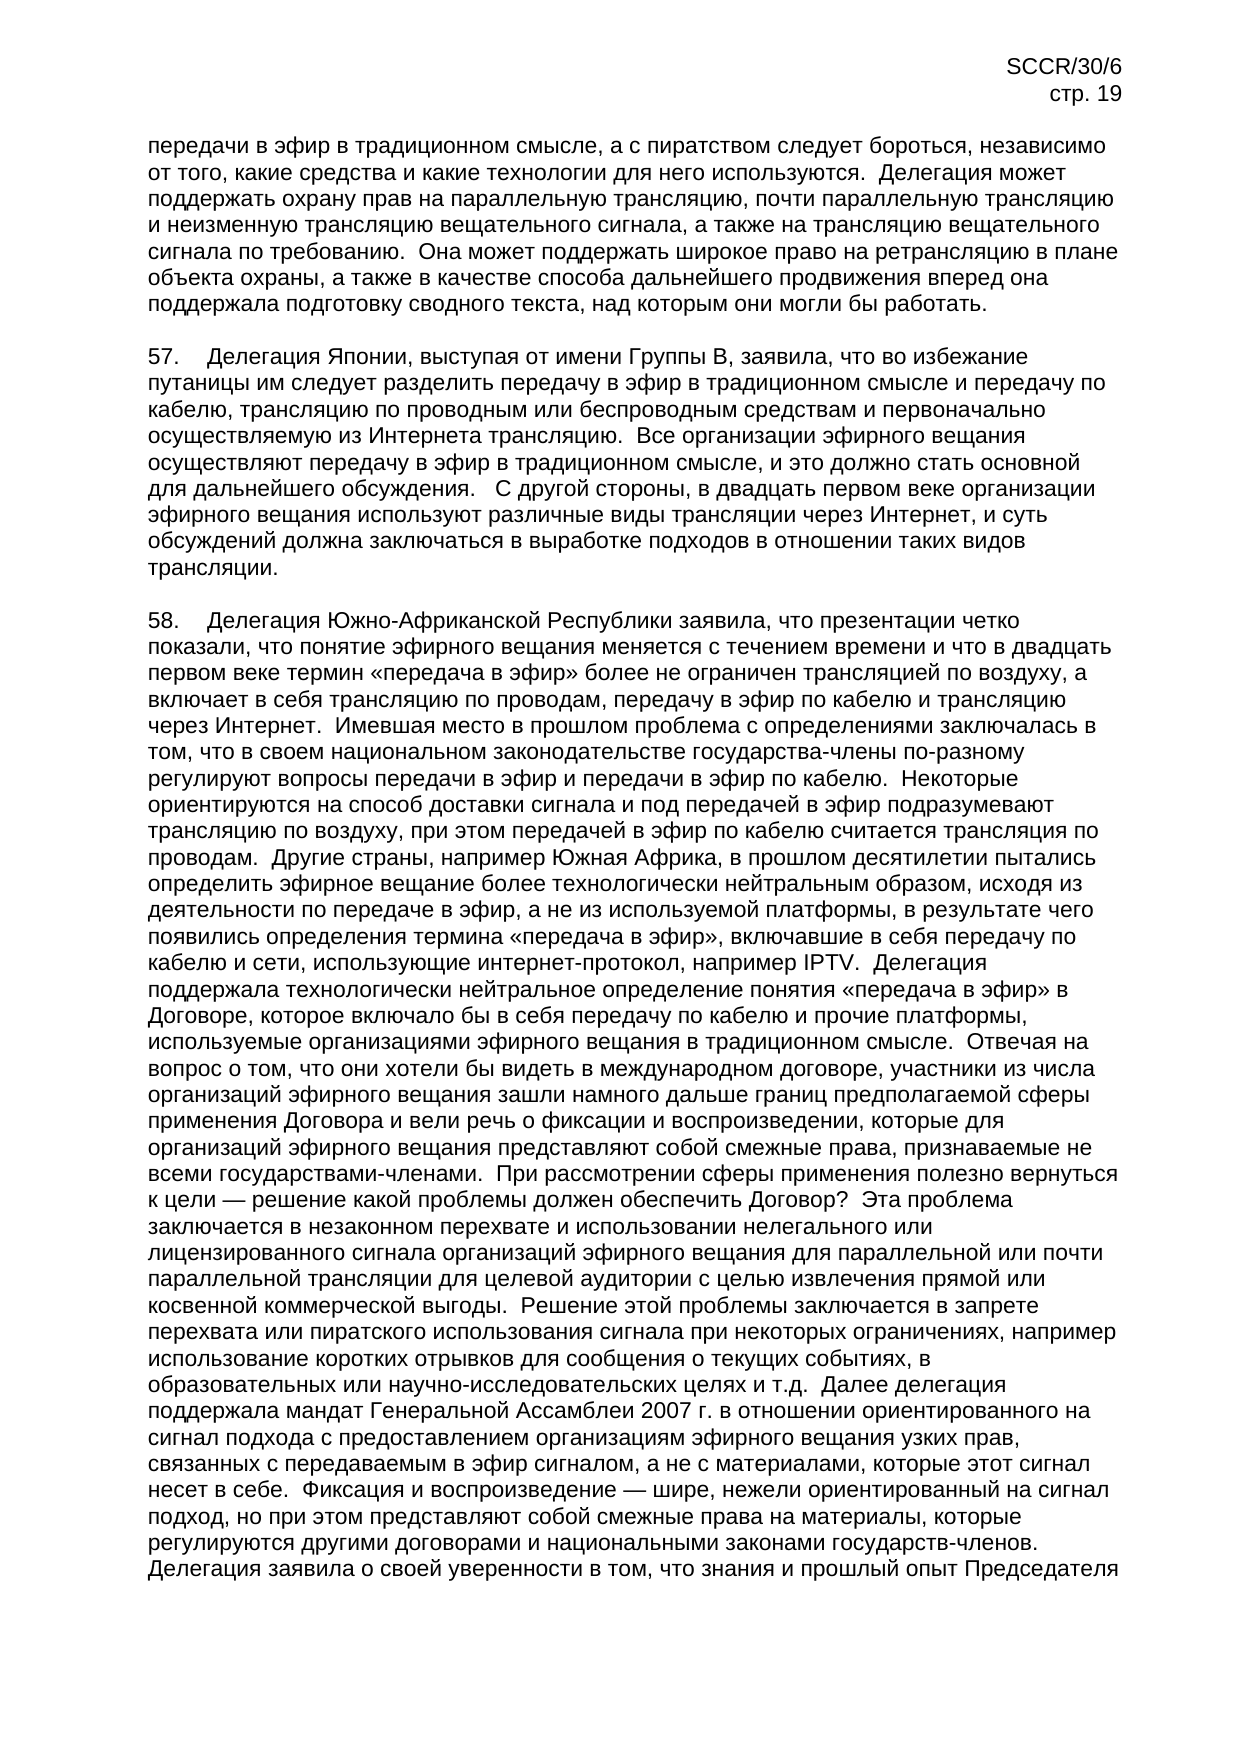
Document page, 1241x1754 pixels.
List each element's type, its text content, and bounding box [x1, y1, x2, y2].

list Делегация Японии, выступая от имени Группы B, заявила, что во избежание путаницы им следует разделить передачу в эфир в традиционном смысле и передачу по кабелю, трансляцию по проводным или беспроводным средствам и первоначально осуществляемую из Интернета трансляцию. Все организации эфирного вещания осуществляют передачу в эфир в традиционном смысле, и это должно стать основной для дальнейшего обсуждения. С другой стороны, в двадцать первом веке организации эфирного вещания используют различные виды трансляции через Интернет, и суть обсуждений должна заключаться в выработке подходов в отношении таких видов трансляции. [148, 343, 1122, 580]
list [148, 607, 1122, 1582]
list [148, 132, 1122, 317]
